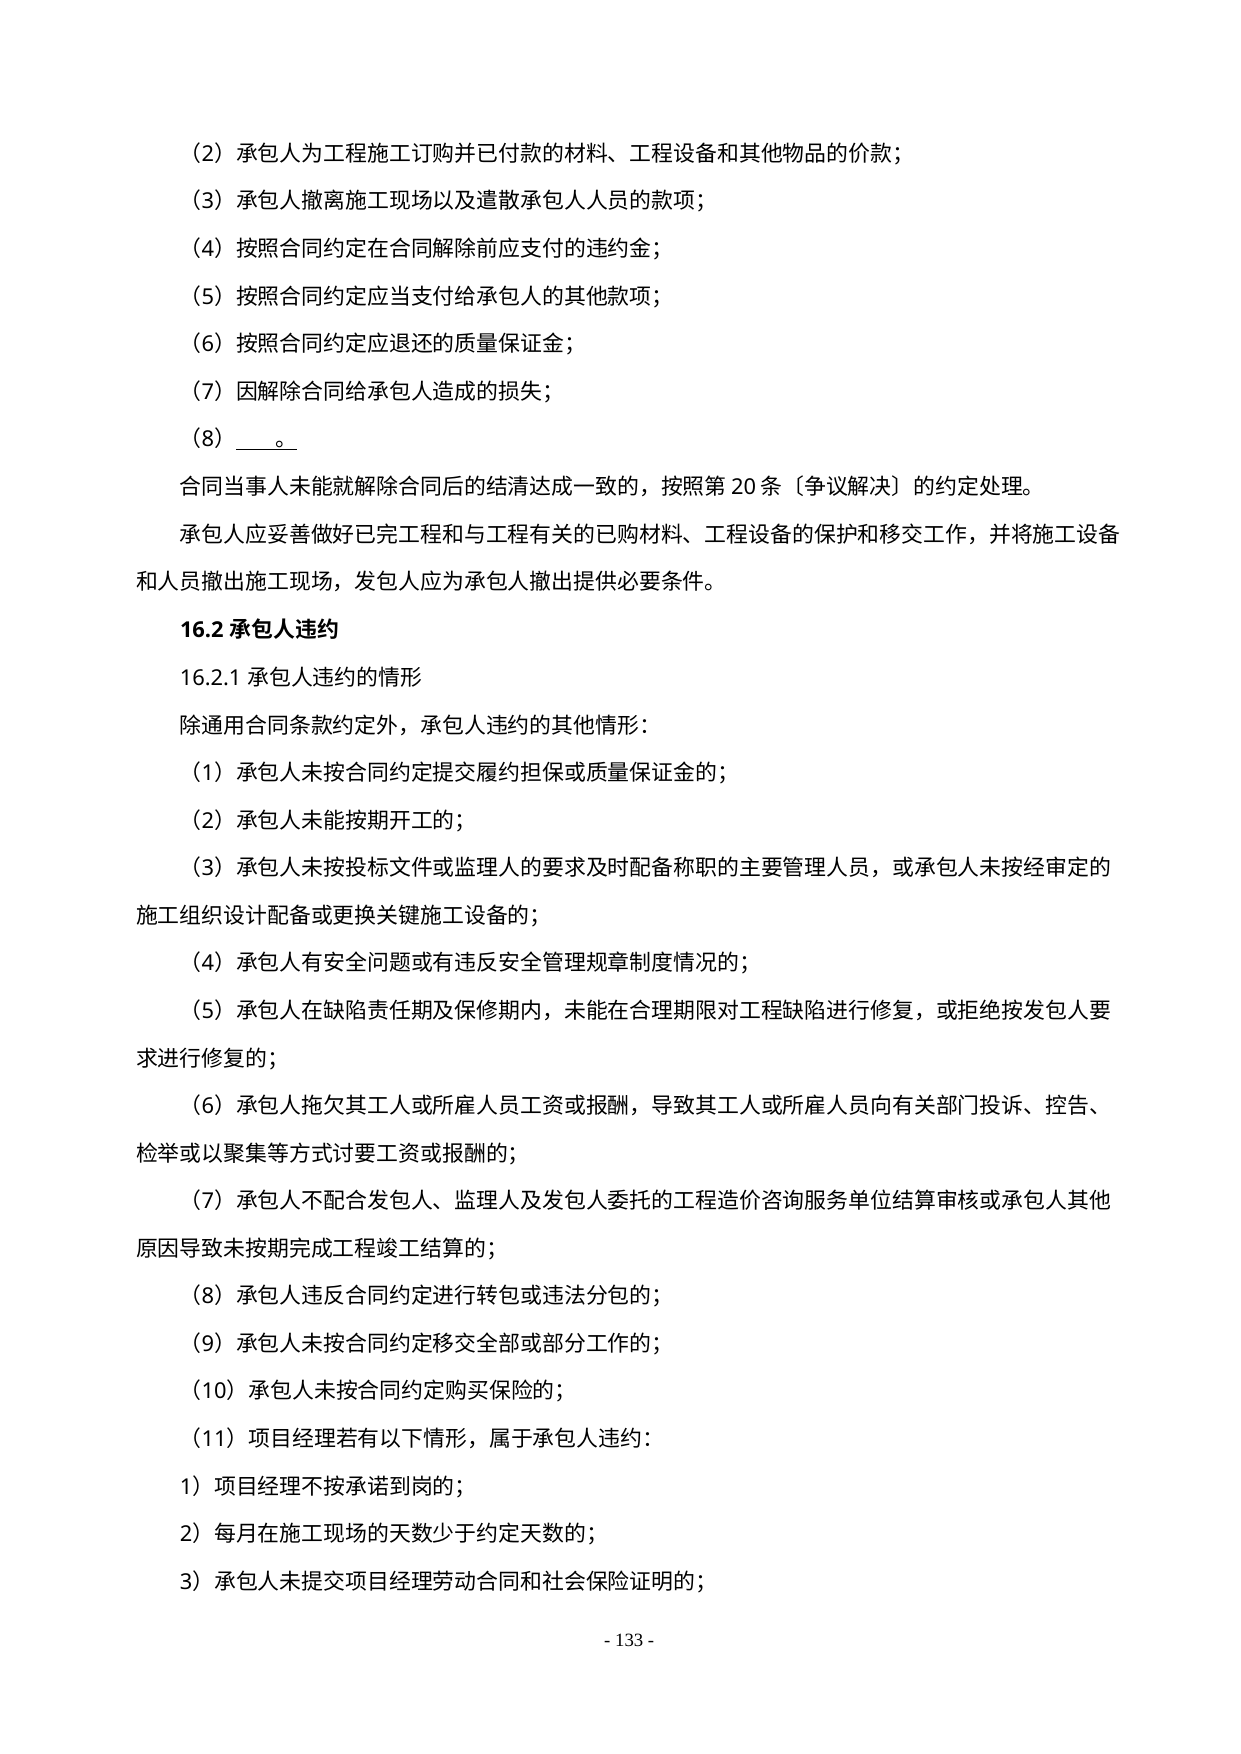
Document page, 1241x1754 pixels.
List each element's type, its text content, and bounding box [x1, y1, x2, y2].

text 合同当事人未能就解除合同后的结清达成一致的，按照第20条〔争议解决〕的约定处理。 [136, 469, 1122, 501]
text 2）每月在施工现场的天数少于约定天数的； [136, 1516, 1122, 1548]
text （10）承包人未按合同约定购买保险的； [136, 1373, 1122, 1405]
text （9）承包人未按合同约定移交全部或部分工作的； [136, 1326, 1122, 1358]
text （11）项目经理若有以下情形，属于承包人违约： [136, 1421, 1122, 1453]
text （6）按照合同约定应退还的质量保证金； [136, 326, 1122, 358]
text 除通用合同条款约定外，承包人违约的其他情形： [136, 708, 1122, 739]
text 3）承包人未提交项目经理劳动合同和社会保险证明的； [136, 1564, 1122, 1596]
text （5）按照合同约定应当支付给承包人的其他款项； [136, 279, 1122, 310]
text （6）承包人拖欠其工人或所雇人员工资或报酬，导致其工人或所雇人员向有关部门投诉、控告、检举或以聚集等方式讨要工资或报酬的； [136, 1088, 1122, 1167]
text （5）承包人在缺陷责任期及保修期内，未能在合理期限对工程缺陷进行修复，或拒绝按发包人要求进行修复的； [136, 993, 1122, 1072]
text （7）因解除合同给承包人造成的损失； [136, 374, 1122, 406]
text （8） 。 [136, 421, 1122, 453]
text （2）承包人未能按期开工的； [136, 803, 1122, 834]
text （1）承包人未按合同约定提交履约担保或质量保证金的； [136, 755, 1122, 787]
text 承包人应妥善做好已完工程和与工程有关的已购材料、工程设备的保护和移交工作，并将施工设备和人员撤出施工现场，发包人应为承包人撤出提供必要条件。 [136, 517, 1122, 596]
subtitle 16.2 承包人违约 [136, 612, 1122, 644]
text 1）项目经理不按承诺到岗的； [136, 1469, 1122, 1501]
text （3）承包人未按投标文件或监理人的要求及时配备称职的主要管理人员，或承包人未按经审定的施工组织设计配备或更换关键施工设备的； [136, 850, 1122, 929]
text （3）承包人撤离施工现场以及遣散承包人人员的款项； [136, 183, 1122, 215]
text （8）承包人违反合同约定进行转包或违法分包的； [136, 1278, 1122, 1310]
text （2）承包人为工程施工订购并已付款的材料、工程设备和其他物品的价款； [136, 136, 1122, 168]
text （4）承包人有安全问题或有违反安全管理规章制度情况的； [136, 945, 1122, 977]
text （7）承包人不配合发包人、监理人及发包人委托的工程造价咨询服务单位结算审核或承包人其他原因导致未按期完成工程竣工结算的； [136, 1183, 1122, 1262]
text 16.2.1 承包人违约的情形 [136, 660, 1122, 692]
text （4）按照合同约定在合同解除前应支付的违约金； [136, 231, 1122, 263]
